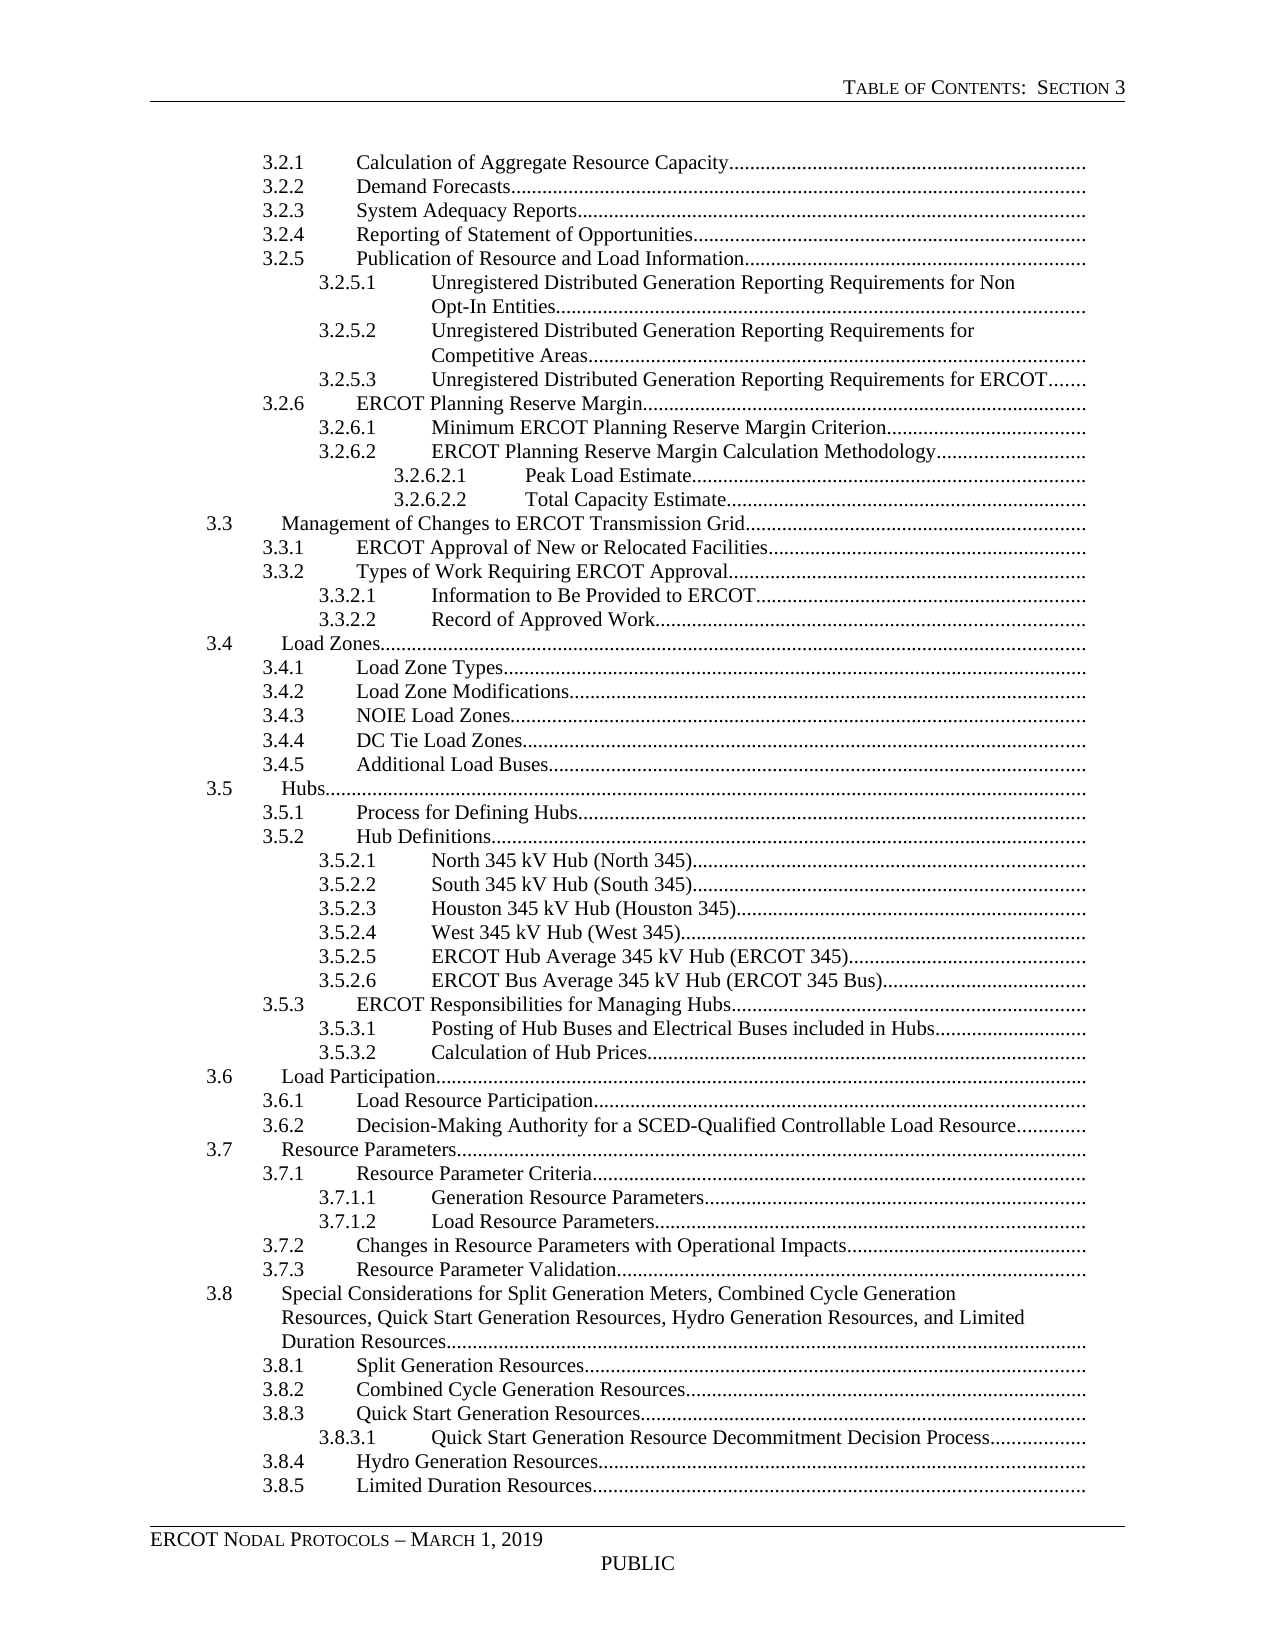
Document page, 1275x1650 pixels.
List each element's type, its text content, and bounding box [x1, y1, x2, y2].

text 3.8.3 Quick Start Generation Resources 3-81 [262, 1401, 1050, 1425]
text 3.7.1 Resource Parameter Criteria 3-76 [262, 1161, 1050, 1185]
text 3.5.2 Hub Definitions 3-51 [262, 824, 1050, 848]
text 3.2.5.2 Unregistered Distributed Generation Reporting Requirements for Competitive Areas 3-37 [319, 318, 1050, 367]
text 3.5.2.3 Houston 345 kV Hub (Houston 345) 3-60 [319, 896, 1050, 920]
text 3.2.5.3 Unregistered Distributed Generation Reporting Requirements for ERCOT 3-37 [319, 367, 1050, 391]
text 3.4.5 Additional Load Buses 3-50 [262, 752, 1050, 776]
text 3.2.6.2.1 Peak Load Estimate 3-39 [394, 463, 1050, 487]
text 3.6.2 Decision-Making Authority for a SCED-Qualified Controllable Load Resource 3-75 [262, 1112, 1050, 1137]
text 3.5.2.1 North 345 kV Hub (North 345) 3-51 [319, 848, 1050, 872]
text 3.4.1 Load Zone Types 3-48 [262, 655, 1050, 679]
text 3.7.2 Changes in Resource Parameters with Operational Impacts 3-78 [262, 1233, 1050, 1257]
text 3.7.3 Resource Parameter Validation 3-78 [262, 1257, 1050, 1281]
text 3.5.2.6 ERCOT Bus Average 345 kV Hub (ERCOT 345 Bus) 3-70 [319, 968, 1050, 992]
text 3.4.3 NOIE Load Zones 3-49 [262, 703, 1050, 727]
text 3.5.2.5 ERCOT Hub Average 345 kV Hub (ERCOT 345) 3-69 [319, 944, 1050, 968]
text 3.7.1.1 Generation Resource Parameters 3-76 [319, 1185, 1050, 1209]
text 3.2.6.1 Minimum ERCOT Planning Reserve Margin Criterion 3-38 [319, 415, 1050, 439]
text 3.2.3 System Adequacy Reports 3-29 [262, 198, 1050, 222]
text 3.5 Hubs 3-51 [206, 776, 1050, 800]
text 3.2.5 Publication of Resource and Load Information 3-31 [262, 246, 1050, 270]
text 3.2.4 Reporting of Statement of Opportunities 3-31 [262, 222, 1050, 246]
text 3.3.2 Types of Work Requiring ERCOT Approval 3-44 [262, 559, 1050, 583]
text 3.8 Special Considerations for Split Generation Meters, Combined Cycle Generation Resources, Quick Start Generation Resources, Hydro Generation Resources, and Limited Duration Resources 3-78 [206, 1281, 1050, 1353]
text 3.7 Resource Parameters 3-76 [206, 1137, 1050, 1161]
text 3.5.2.4 West 345 kV Hub (West 345) 3-63 [319, 920, 1050, 944]
text 3.5.3.1 Posting of Hub Buses and Electrical Buses included in Hubs 3-74 [319, 1016, 1050, 1040]
text 3.8.3.1 Quick Start Generation Resource Decommitment Decision Process 3-83 [319, 1425, 1050, 1449]
text 3.8.2 Combined Cycle Generation Resources 3-80 [262, 1377, 1050, 1401]
text 3.3.1 ERCOT Approval of New or Relocated Facilities 3-44 [262, 535, 1050, 559]
text 3.5.3 ERCOT Responsibilities for Managing Hubs 3-74 [262, 992, 1050, 1016]
text 3.4.2 Load Zone Modifications 3-49 [262, 679, 1050, 703]
text 3.3.2.2 Record of Approved Work 3-48 [319, 607, 1050, 631]
text 3.4 Load Zones 3-48 [206, 631, 1050, 655]
text 3.6 Load Participation 3-74 [206, 1064, 1050, 1088]
text 3.5.1 Process for Defining Hubs 3-51 [262, 800, 1050, 824]
text 3.4.4 DC Tie Load Zones 3-50 [262, 727, 1050, 752]
text 3.8.1 Split Generation Resources 3-78 [262, 1353, 1050, 1377]
text 3.2.1 Calculation of Aggregate Resource Capacity 3-28 [262, 150, 1050, 174]
text 3.3.2.1 Information to Be Provided to ERCOT 3-45 [319, 583, 1050, 607]
text 3.2.2 Demand Forecasts 3-28 [262, 174, 1050, 198]
text 3.8.5 Limited Duration Resources 3-84 [262, 1473, 1050, 1497]
text 3.2.5.1 Unregistered Distributed Generation Reporting Requirements for Non Opt-In Entities 3-36 [319, 270, 1050, 318]
text 3.7.1.2 Load Resource Parameters 3-77 [319, 1209, 1050, 1233]
text 3.5.2.2 South 345 kV Hub (South 345) 3-56 [319, 872, 1050, 896]
text 3.3 Management of Changes to ERCOT Transmission Grid 3-44 [206, 511, 1050, 535]
text 3.2.6 ERCOT Planning Reserve Margin 3-38 [262, 391, 1050, 415]
text 3.6.1 Load Resource Participation 3-74 [262, 1088, 1050, 1112]
text 3.2.6.2.2 Total Capacity Estimate 3-41 [394, 487, 1050, 511]
text 3.2.6.2 ERCOT Planning Reserve Margin Calculation Methodology 3-38 [319, 439, 1050, 463]
text 3.5.3.2 Calculation of Hub Prices 3-74 [319, 1040, 1050, 1064]
text 3.8.4 Hydro Generation Resources 3-83 [262, 1449, 1050, 1473]
